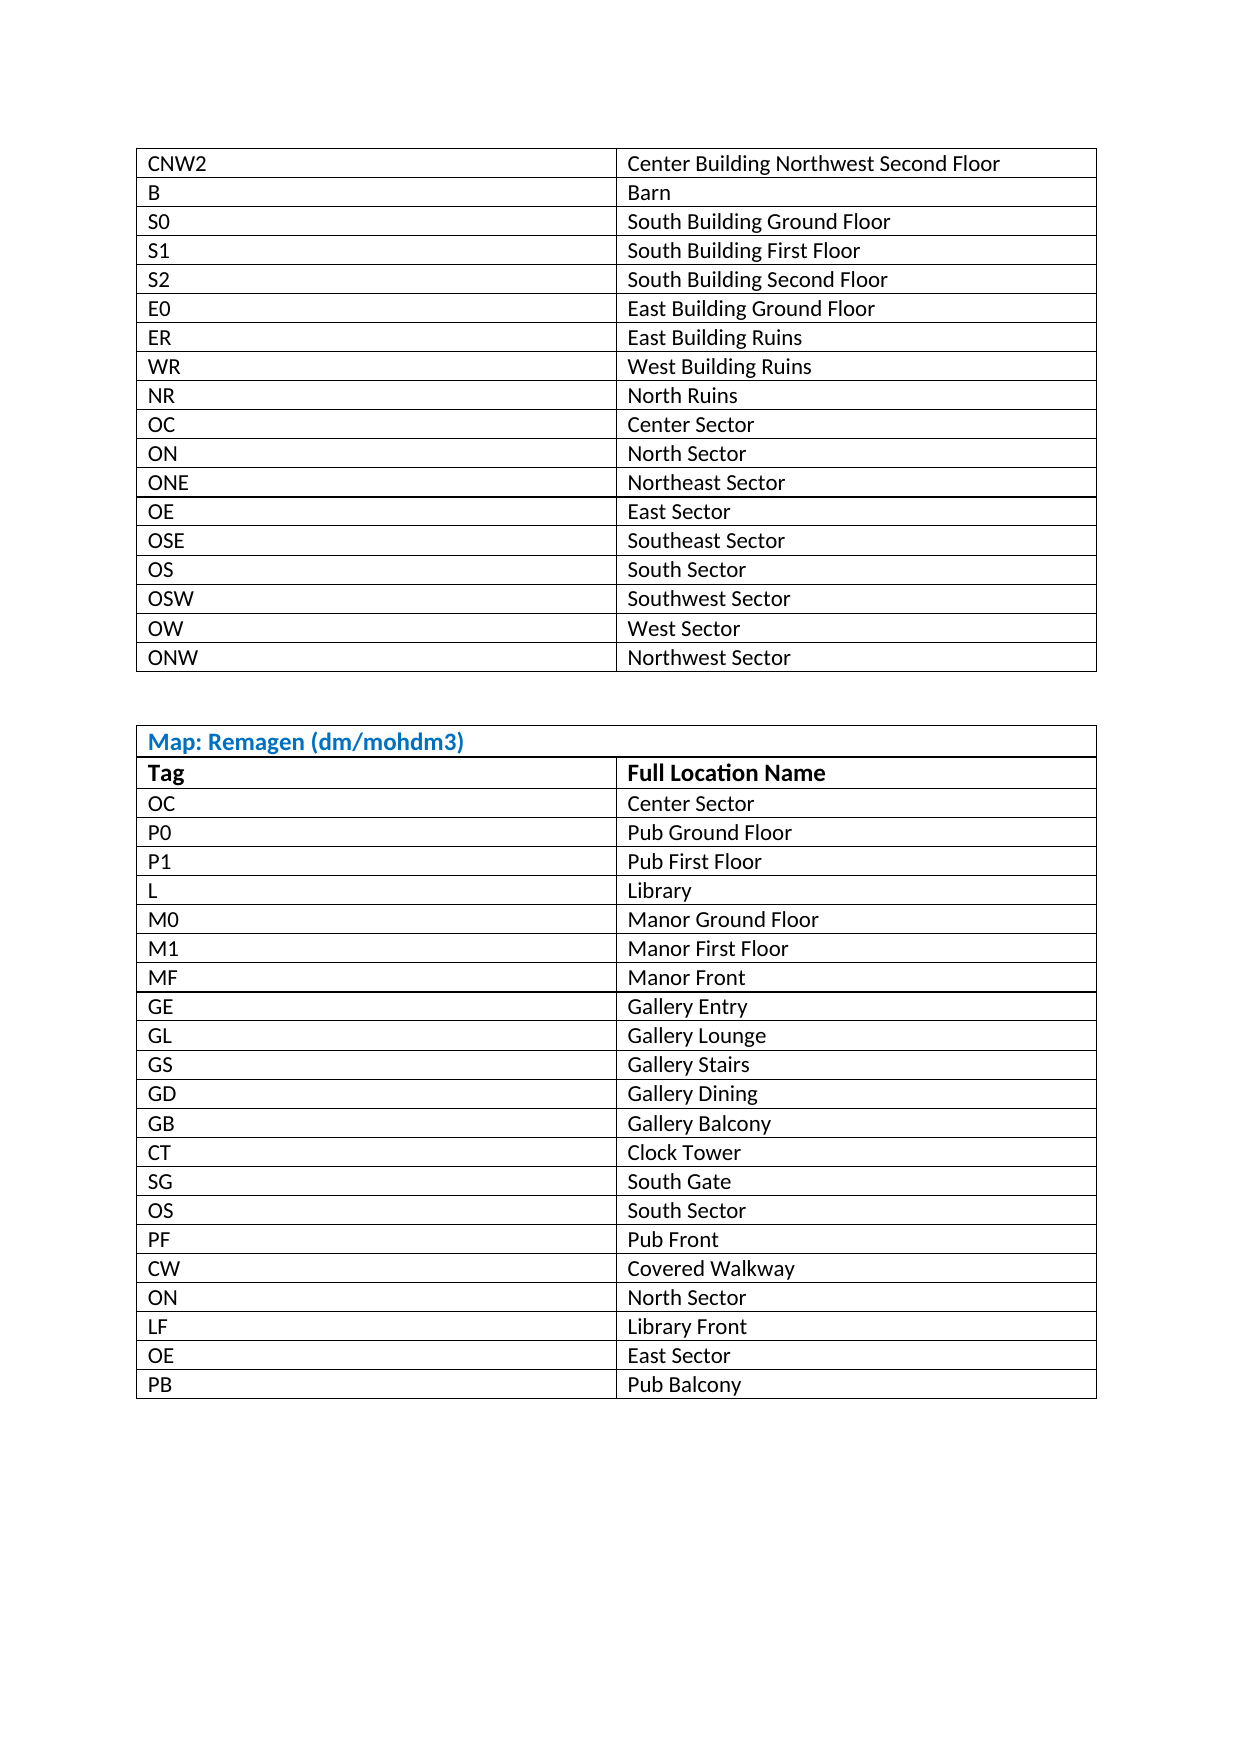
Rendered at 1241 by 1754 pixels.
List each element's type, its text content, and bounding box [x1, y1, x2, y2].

table_cell P0 [137, 818, 616, 846]
table_cell OE [137, 498, 616, 525]
table_cell P1 [137, 847, 616, 875]
table_header Map: Remagen (dm/mohdm3) [137, 726, 1096, 756]
table_cell OC [137, 410, 616, 438]
table_cell OS [137, 556, 616, 583]
table_cell Pub Ground Floor [617, 818, 1096, 846]
table_cell GD [137, 1080, 616, 1108]
table_cell S0 [137, 207, 616, 235]
table_cell West Sector [617, 614, 1096, 642]
table_cell Barn [617, 178, 1096, 206]
table_cell ONW [137, 643, 616, 671]
table_cell Center Sector [617, 789, 1096, 817]
table_cell GL [137, 1021, 616, 1049]
table_cell OC [137, 789, 616, 817]
table_cell South Building First Floor [617, 236, 1096, 264]
table_cell East Sector [617, 1341, 1096, 1369]
table_cell Manor Front [617, 963, 1096, 991]
table_cell ER [137, 323, 616, 351]
table_cell North Sector [617, 1283, 1096, 1311]
table_cell South Gate [617, 1167, 1096, 1195]
table_cell LF [137, 1312, 616, 1340]
table_cell ON [137, 1283, 616, 1311]
table_cell Covered Walkway [617, 1254, 1096, 1282]
table_cell GB [137, 1109, 616, 1137]
table_cell East Building Ruins [617, 323, 1096, 351]
table_cell PF [137, 1225, 616, 1253]
table_cell Gallery Lounge [617, 1021, 1096, 1049]
table_cell Library [617, 876, 1096, 904]
table_cell South Building Ground Floor [617, 207, 1096, 235]
table_cell South Building Second Floor [617, 265, 1096, 293]
table_cell CT [137, 1138, 616, 1166]
table_cell Gallery Balcony [617, 1109, 1096, 1137]
table_cell Pub First Floor [617, 847, 1096, 875]
table_cell Northwest Sector [617, 643, 1096, 671]
table_cell Gallery Entry [617, 993, 1096, 1020]
table_cell SG [137, 1167, 616, 1195]
table_cell Northeast Sector [617, 468, 1096, 496]
table_cell Southwest Sector [617, 585, 1096, 613]
table_cell PB [137, 1370, 616, 1398]
table_cell Manor First Floor [617, 934, 1096, 962]
table_cell MF [137, 963, 616, 991]
table_cell B [137, 178, 616, 206]
table_cell South Sector [617, 556, 1096, 583]
table_cell Manor Ground Floor [617, 905, 1096, 933]
table_cell GS [137, 1051, 616, 1078]
table_cell Gallery Dining [617, 1080, 1096, 1108]
table_cell M0 [137, 905, 616, 933]
table_cell WR [137, 352, 616, 380]
table_cell Pub Balcony [617, 1370, 1096, 1398]
table_cell S1 [137, 236, 616, 264]
table_cell Gallery Stairs [617, 1051, 1096, 1078]
table_cell S2 [137, 265, 616, 293]
table_cell ONE [137, 468, 616, 496]
table_cell CNW2 [137, 149, 616, 177]
table_cell East Sector [617, 498, 1096, 525]
table_cell Pub Front [617, 1225, 1096, 1253]
table_cell South Sector [617, 1196, 1096, 1224]
table_cell OSE [137, 526, 616, 554]
table_cell Clock Tower [617, 1138, 1096, 1166]
table_cell East Building Ground Floor [617, 294, 1096, 322]
table_cell Center Building Northwest Second Floor [617, 149, 1096, 177]
table_cell L [137, 876, 616, 904]
table_cell Southeast Sector [617, 526, 1096, 554]
table_cell ON [137, 439, 616, 467]
table_cell NR [137, 381, 616, 409]
table_cell North Sector [617, 439, 1096, 467]
table_cell North Ruins [617, 381, 1096, 409]
table_cell CW [137, 1254, 616, 1282]
table_cell GE [137, 993, 616, 1020]
table_cell Full Location Name [617, 758, 1096, 788]
table_cell OS [137, 1196, 616, 1224]
table_cell OSW [137, 585, 616, 613]
table_cell M1 [137, 934, 616, 962]
table_cell West Building Ruins [617, 352, 1096, 380]
table_cell OW [137, 614, 616, 642]
table_cell OE [137, 1341, 616, 1369]
table_cell Tag [137, 758, 616, 788]
table_cell Center Sector [617, 410, 1096, 438]
table_cell Library Front [617, 1312, 1096, 1340]
table_cell E0 [137, 294, 616, 322]
